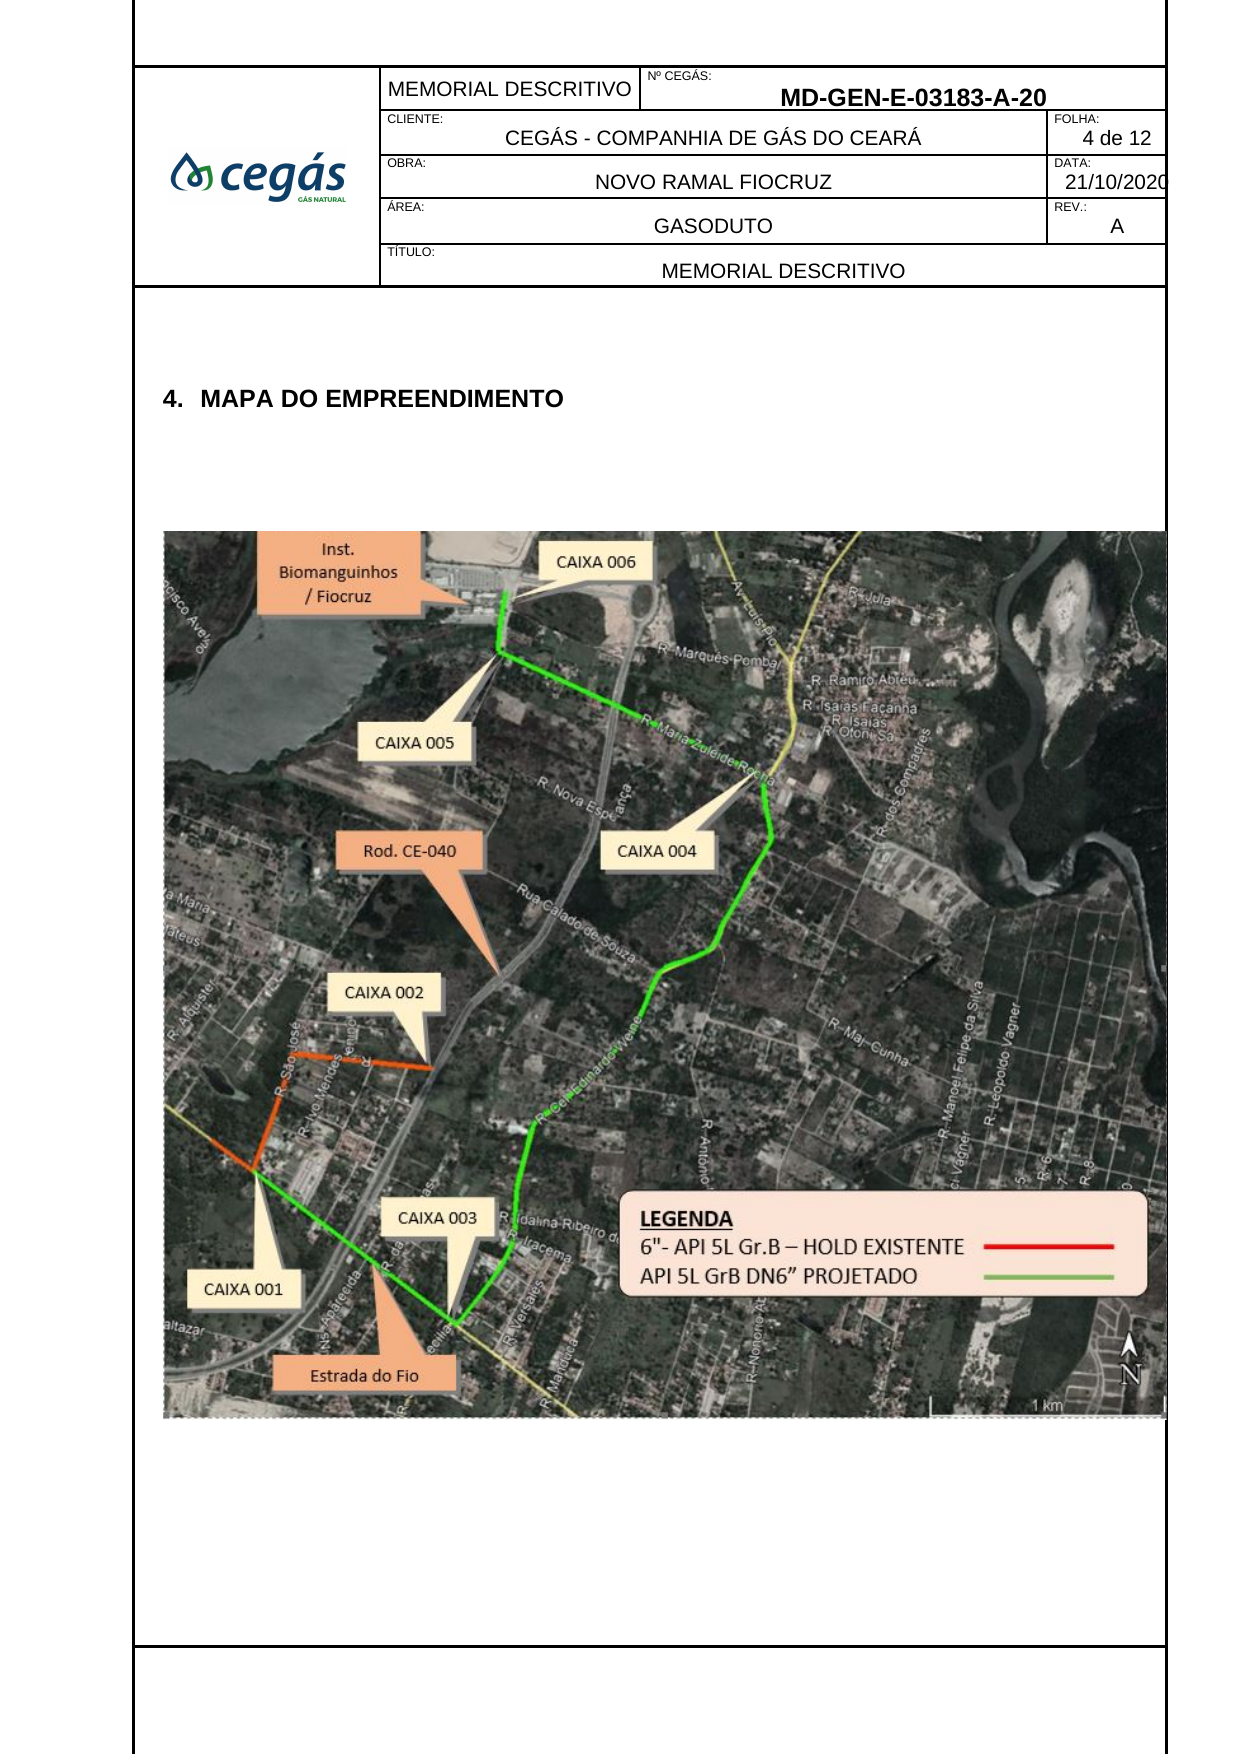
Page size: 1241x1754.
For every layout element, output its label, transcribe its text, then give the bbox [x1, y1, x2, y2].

picture [169, 147, 347, 206]
subtitle MAPA DO EMPREENDIMENTO [163, 384, 1166, 413]
picture [162, 531, 1167, 1420]
